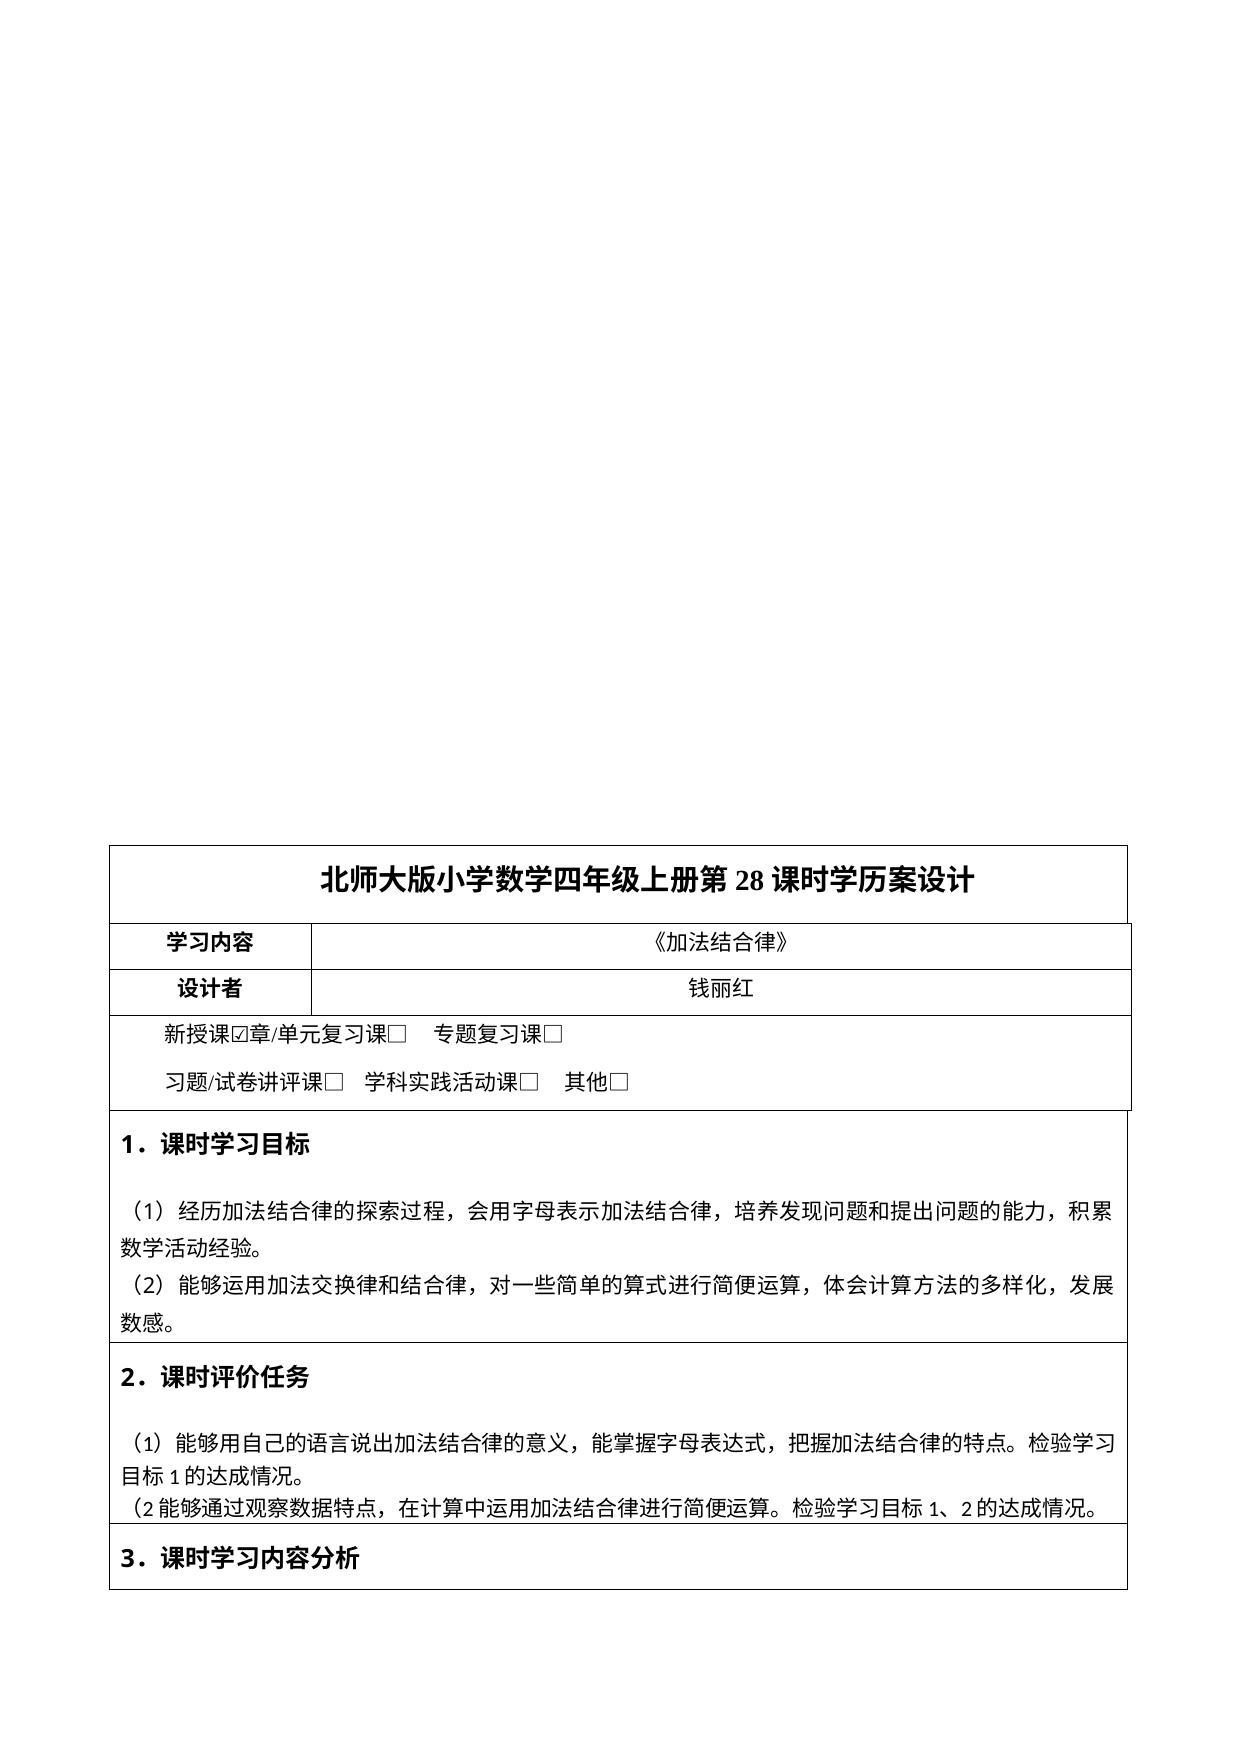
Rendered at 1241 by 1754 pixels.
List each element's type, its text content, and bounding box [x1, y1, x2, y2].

table_header 北师大版小学数学四年级上册第 28 课时学历案设计 [110, 846, 1127, 923]
table_cell 1．课时学习目标 （1）经历加法结合律的探索过程，会用字母表示加法结合律，培养发现问题和提出问题的能力，积累数学活动经验。 （2）能够运用加法交换律和结合律，对一些简单的算式进行简便运算，体会计算方法的多样化，发展数感。 [110, 1111, 1127, 1342]
table_cell 新授课☑章/单元复习课□ 专题复习课□ 习题/试卷讲评课□ 学科实践活动课□ 其他□ [110, 1016, 1131, 1109]
table_cell 2．课时评价任务 （1）能够用自己的语言说出加法结合律的意义，能掌握字母表达式，把握加法结合律的特点。检验学习目标1的达成情况。 （2能够通过观察数据特点，在计算中运用加法结合律进行简便运算。检验学习目标1、2的达成情况。 [110, 1343, 1127, 1523]
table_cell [110, 1524, 1127, 1589]
table_cell 学习内容 [110, 924, 311, 969]
table_cell 钱丽红 [312, 970, 1131, 1015]
table_cell 《加法结合律》 [312, 924, 1131, 969]
table_cell 设计者 [110, 970, 311, 1015]
